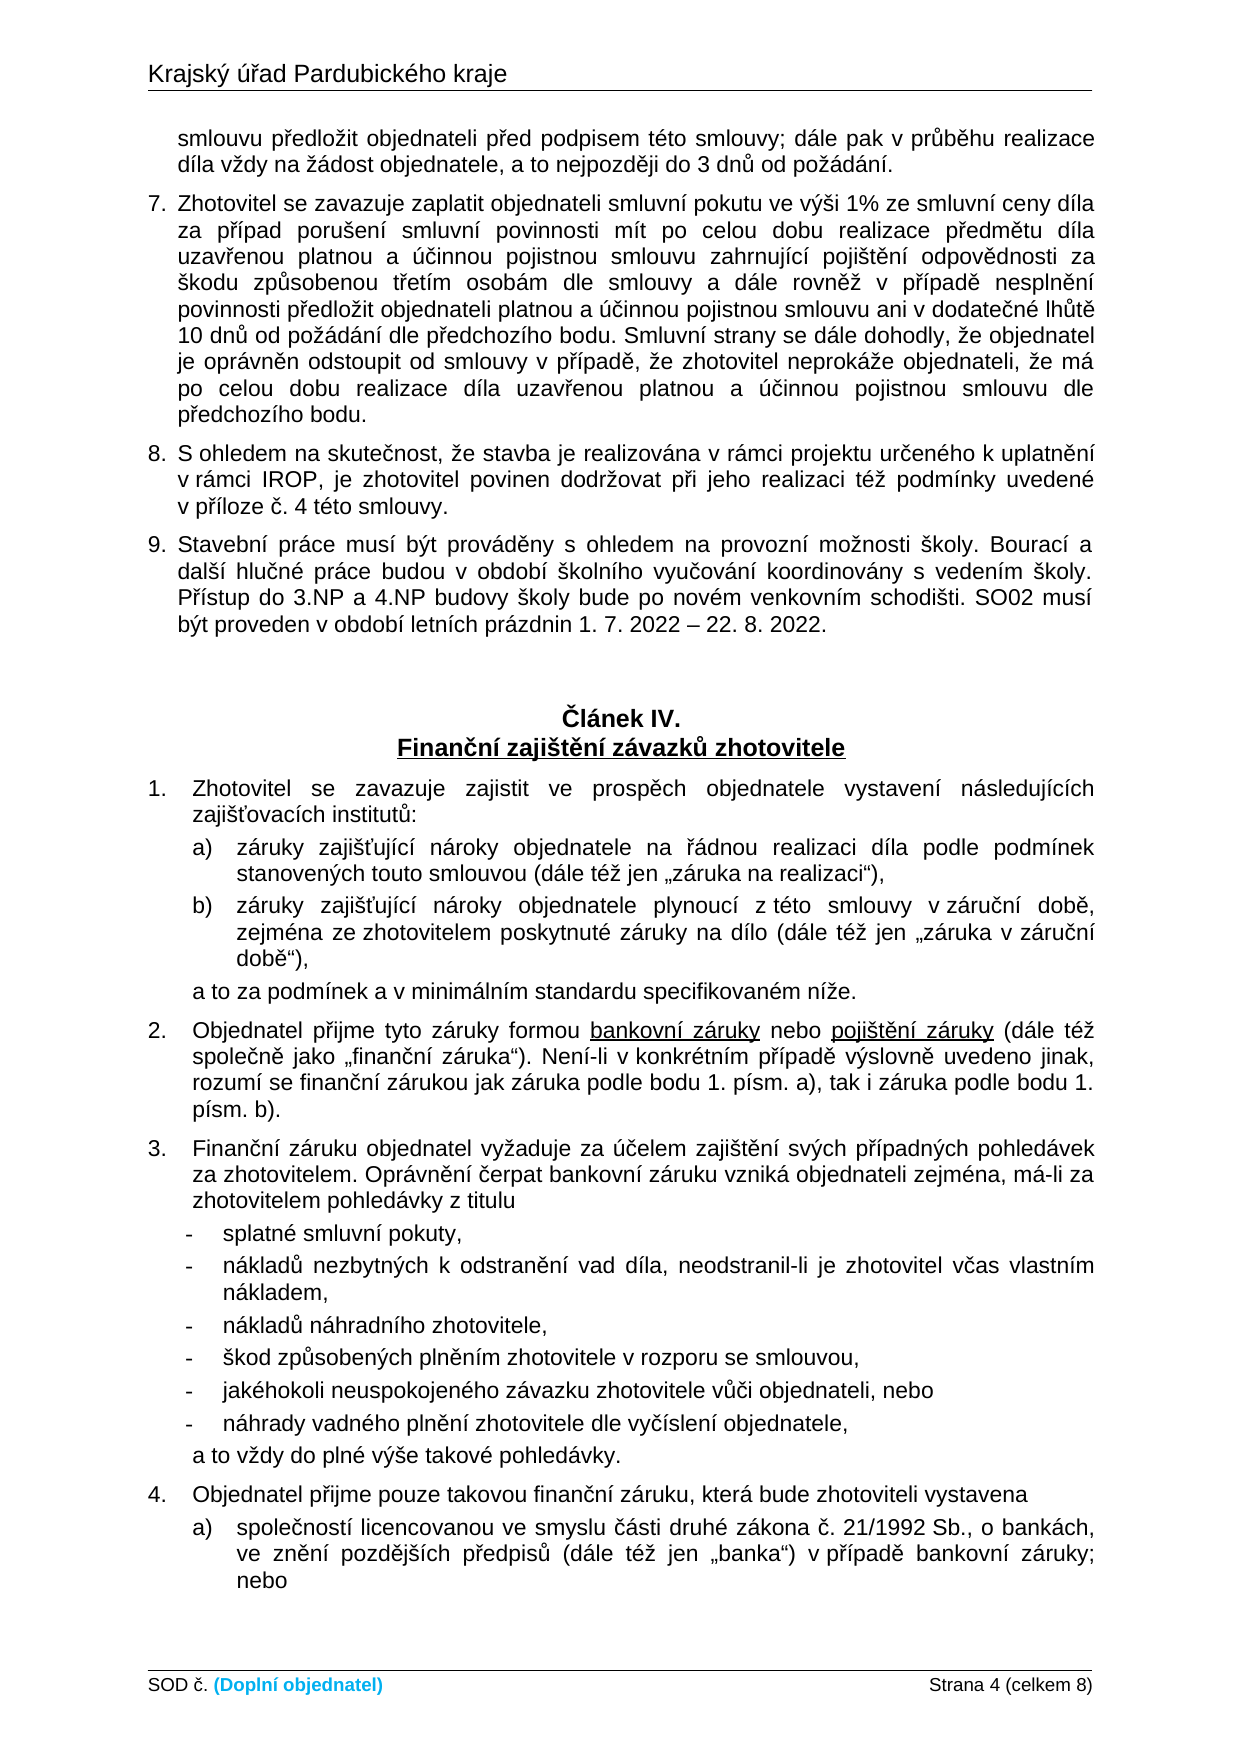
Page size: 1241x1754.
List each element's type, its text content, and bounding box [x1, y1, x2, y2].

list Stavební práce musí být prováděny s ohledem na provozní možnosti školy. Bourací a další hlučné práce budou v období školního vyučování koordinovány s vedením školy. Přístup do 3.NP a 4.NP budovy školy bude po novém venkovním schodišti. SO02 musí být proveden v období letních prázdnin 1. 7. 2022 – 22. 8. 2022. [148, 531, 1092, 637]
list záruky zajišťující nároky objednatele plynoucí z této smlouvy v záruční době, zejména ze zhotovitelem poskytnuté záruky na dílo (dále též jen „záruka v záruční době“), [192, 892, 1095, 971]
list škod způsobených plněním zhotovitele v rozporu se smlouvou, [185, 1344, 1095, 1371]
list Finanční záruku objednatel vyžaduje za účelem zajištění svých případných pohledávek za zhotovitelem. Oprávnění čerpat bankovní záruku vzniká objednateli zejména, má-li za zhotovitelem pohledávky z titulu [148, 1134, 1095, 1213]
list nákladů náhradního zhotovitele, [185, 1312, 1095, 1338]
text Finanční zajištění závazků zhotovitele [148, 733, 1095, 762]
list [148, 125, 1095, 178]
list Zhotovitel se zavazuje zaplatit objednateli smluvní pokutu ve výši 1% ze smluvní ceny díla za případ porušení smluvní povinnosti mít po celou dobu realizace předmětu díla uzavřenou platnou a účinnou pojistnou smlouvu zahrnující pojištění odpovědnosti za škodu způsobenou třetím osobám dle smlouvy a dále rovněž v případě nesplnění povinnosti předložit objednateli platnou a účinnou pojistnou smlouvu ani v dodatečné lhůtě 10 dnů od požádání dle předchozího bodu. Smluvní strany se dále dohodly, že objednatel je oprávněn odstoupit od smlouvy v případě, že zhotovitel neprokáže objednateli, že má po celou dobu realizace díla uzavřenou platnou a účinnou pojistnou smlouvu dle předchozího bodu. [148, 190, 1095, 427]
list S ohledem na skutečnost, že stavba je realizována v rámci projektu určeného k uplatnění v rámci IROP, je zhotovitel povinen dodržovat při jeho realizaci též podmínky uvedené v příloze č. 4 této smlouvy. [148, 440, 1095, 519]
list Zhotovitel se zavazuje zajistit ve prospěch objednatele vystavení následujících zajišťovacích institutů: [148, 774, 1095, 827]
list Objednatel přijme pouze takovou finanční záruku, která bude zhotoviteli vystavena [148, 1481, 1095, 1508]
text a to za podmínek a v minimálním standardu specifikovaném níže. [192, 978, 1095, 1004]
text a to vždy do plné výše takové pohledávky. [192, 1442, 1095, 1469]
list jakéhokoli neuspokojeného závazku zhotovitele vůči objednateli, nebo [185, 1377, 1095, 1403]
text Článek IV. [148, 704, 1095, 733]
list splatné smluvní pokuty, [185, 1220, 1095, 1246]
list Objednatel přijme tyto záruky formou bankovní záruky nebo pojištění záruky (dále též společně jako „finanční záruka“). Není-li v konkrétním případě výslovně uvedeno jinak, rozumí se finanční zárukou jak záruka podle bodu 1. písm. a), tak i záruka podle bodu 1. písm. b). [148, 1017, 1095, 1122]
list společností licencovanou ve smyslu části druhé zákona č. 21/1992 Sb., o bankách, ve znění pozdějších předpisů (dále též jen „banka“) v případě bankovní záruky; nebo [192, 1514, 1095, 1593]
list záruky zajišťující nároky objednatele na řádnou realizaci díla podle podmínek stanovených touto smlouvou (dále též jen „záruka na realizaci“), [192, 833, 1095, 886]
list náhrady vadného plnění zhotovitele dle vyčíslení objednatele, [185, 1410, 1095, 1436]
list nákladů nezbytných k odstranění vad díla, neodstranil-li je zhotovitel včas vlastním nákladem, [185, 1252, 1095, 1305]
